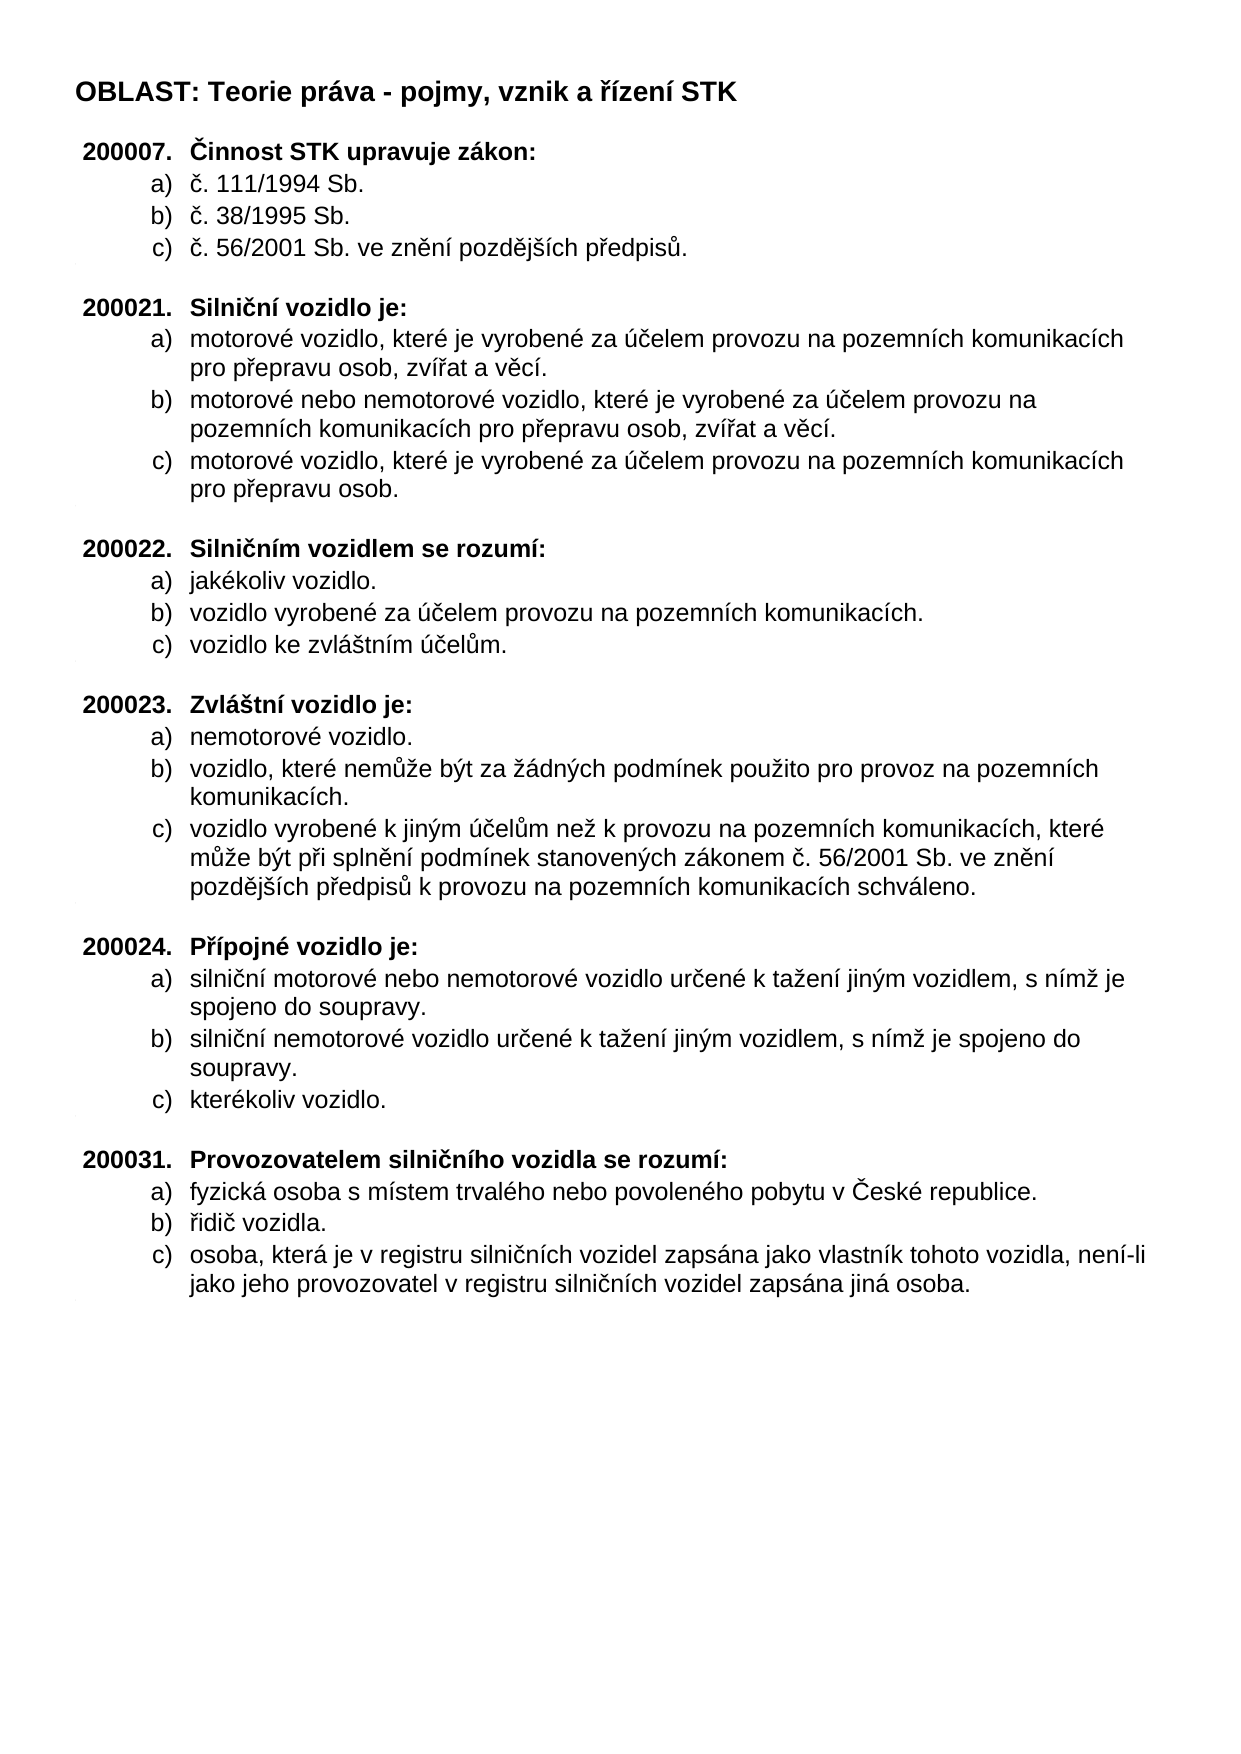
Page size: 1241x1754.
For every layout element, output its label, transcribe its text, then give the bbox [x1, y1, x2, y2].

table_cell osoba, která je v registru silničních vozidel zapsána jako vlastník tohoto vozidla, není-li jako jeho provozovatel v registru silničních vozidel zapsána jiná osoba. [188, 1239, 1165, 1299]
table_header 200007. [75, 136, 188, 167]
table_cell b) [75, 199, 188, 231]
table_cell vozidlo vyrobené k jiným účelům než k provozu na pozemních komunikacích, které může být při splnění podmínek stanovených zákonem č. 56/2001 Sb. ve znění pozdějších předpisů k provozu na pozemních komunikacích schváleno. [188, 813, 1165, 902]
table_cell c) [75, 629, 188, 660]
table_cell č. 111/1994 Sb. [188, 168, 1165, 199]
table_cell c) [75, 231, 188, 263]
table_cell c) [75, 1083, 188, 1115]
table_header Zvláštní vozidlo je: [188, 688, 1165, 720]
table_cell č. 38/1995 Sb. [188, 199, 1165, 231]
table_cell c) [75, 1239, 188, 1299]
table_cell a) [75, 323, 188, 383]
table_cell b) [75, 384, 188, 444]
table_cell fyzická osoba s místem trvalého nebo povoleného pobytu v České republice. [188, 1175, 1165, 1207]
table_cell b) [75, 752, 188, 813]
table_cell řidič vozidla. [188, 1207, 1165, 1239]
table_cell a) [75, 962, 188, 1023]
table_header 200021. [75, 291, 188, 323]
table_cell c) [75, 813, 188, 902]
table_cell c) [75, 444, 188, 505]
table_header Přípojné vozidlo je: [188, 930, 1165, 962]
table_cell a) [75, 565, 188, 597]
table_cell jakékoliv vozidlo. [188, 565, 1165, 597]
table_cell č. 56/2001 Sb. ve znění pozdějších předpisů. [188, 231, 1165, 263]
table_header Provozovatelem silničního vozidla se rozumí: [188, 1143, 1165, 1175]
table_cell motorové vozidlo, které je vyrobené za účelem provozu na pozemních komunikacích pro přepravu osob. [188, 444, 1165, 505]
table_header Silničním vozidlem se rozumí: [188, 533, 1165, 565]
table_cell nemotorové vozidlo. [188, 720, 1165, 752]
table_cell motorové nebo nemotorové vozidlo, které je vyrobené za účelem provozu na pozemních komunikacích pro přepravu osob, zvířat a věcí. [188, 384, 1165, 444]
table_header 200031. [75, 1143, 188, 1175]
table_header 200023. [75, 688, 188, 720]
table_cell a) [75, 720, 188, 752]
table_cell silniční nemotorové vozidlo určené k tažení jiným vozidlem, s nímž je spojeno do soupravy. [188, 1023, 1165, 1083]
table_cell motorové vozidlo, které je vyrobené za účelem provozu na pozemních komunikacích pro přepravu osob, zvířat a věcí. [188, 323, 1165, 383]
table_cell silniční motorové nebo nemotorové vozidlo určené k tažení jiným vozidlem, s nímž je spojeno do soupravy. [188, 962, 1165, 1023]
text OBLAST: Teorie práva - pojmy, vznik a řízení STK [75, 75, 1165, 107]
table_cell vozidlo ke zvláštním účelům. [188, 629, 1165, 660]
table_cell b) [75, 1023, 188, 1083]
table_cell vozidlo vyrobené za účelem provozu na pozemních komunikacích. [188, 597, 1165, 628]
table_header Činnost STK upravuje zákon: [188, 136, 1165, 167]
table_cell vozidlo, které nemůže být za žádných podmínek použito pro provoz na pozemních komunikacích. [188, 752, 1165, 813]
table_cell b) [75, 1207, 188, 1239]
table_cell kterékoliv vozidlo. [188, 1083, 1165, 1115]
table_cell b) [75, 597, 188, 628]
table_cell a) [75, 1175, 188, 1207]
table_header 200024. [75, 930, 188, 962]
table_header Silniční vozidlo je: [188, 291, 1165, 323]
table_cell a) [75, 168, 188, 199]
table_header 200022. [75, 533, 188, 565]
